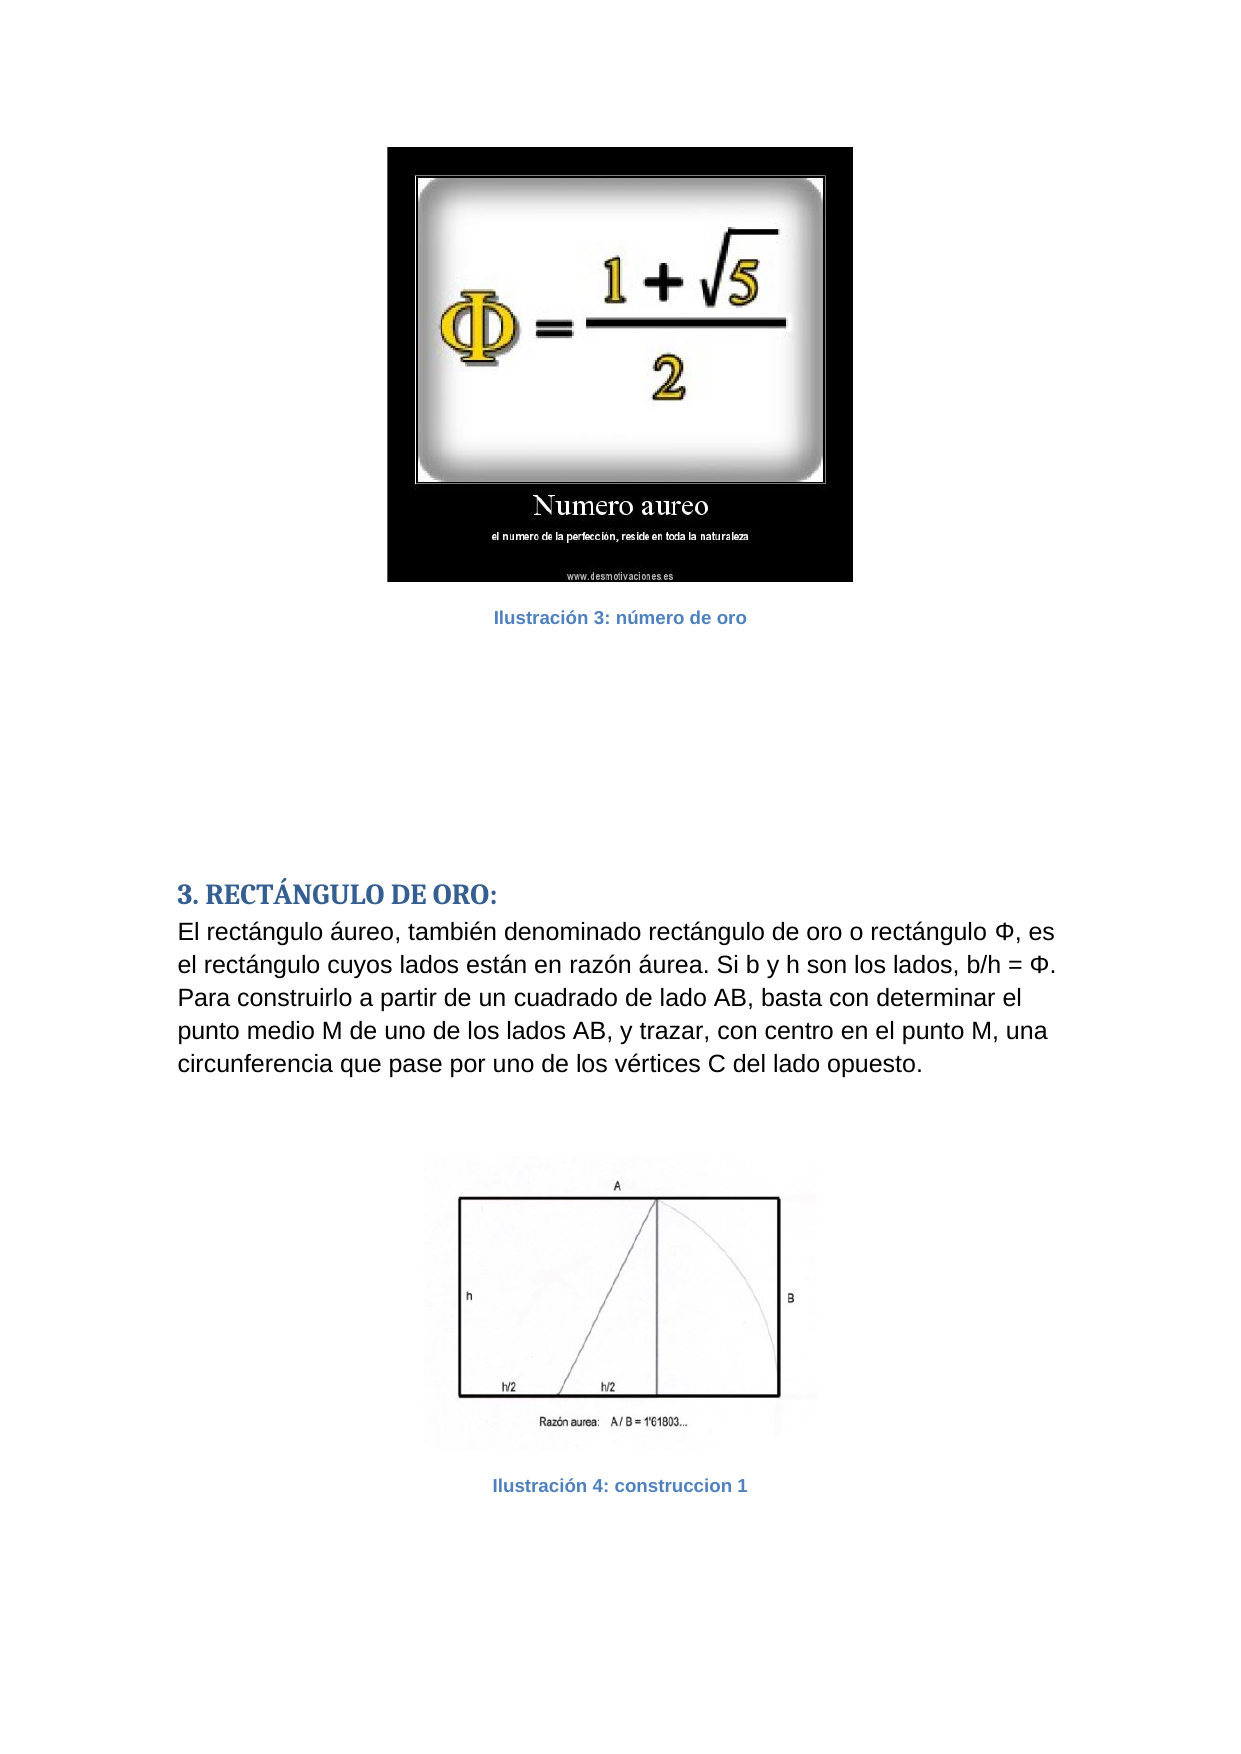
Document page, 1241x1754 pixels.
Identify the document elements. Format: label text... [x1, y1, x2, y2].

text El rectángulo áureo, también denominado rectángulo de oro o rectángulo Φ, es el rectángulo cuyos lados están en razón áurea. Si b y h son los lados, b/h = Φ. Para construirlo a partir de un cuadrado de lado AB, basta con determinar el punto medio M de uno de los lados AB, y trazar, con centro en el punto M, una circunferencia que pase por uno de los vértices C del lado opuesto. [177, 917, 1063, 1078]
picture [423, 1156, 817, 1450]
subtitle 3. RECTÁNGULO DE ORO: [177, 878, 1063, 912]
picture [387, 147, 853, 582]
